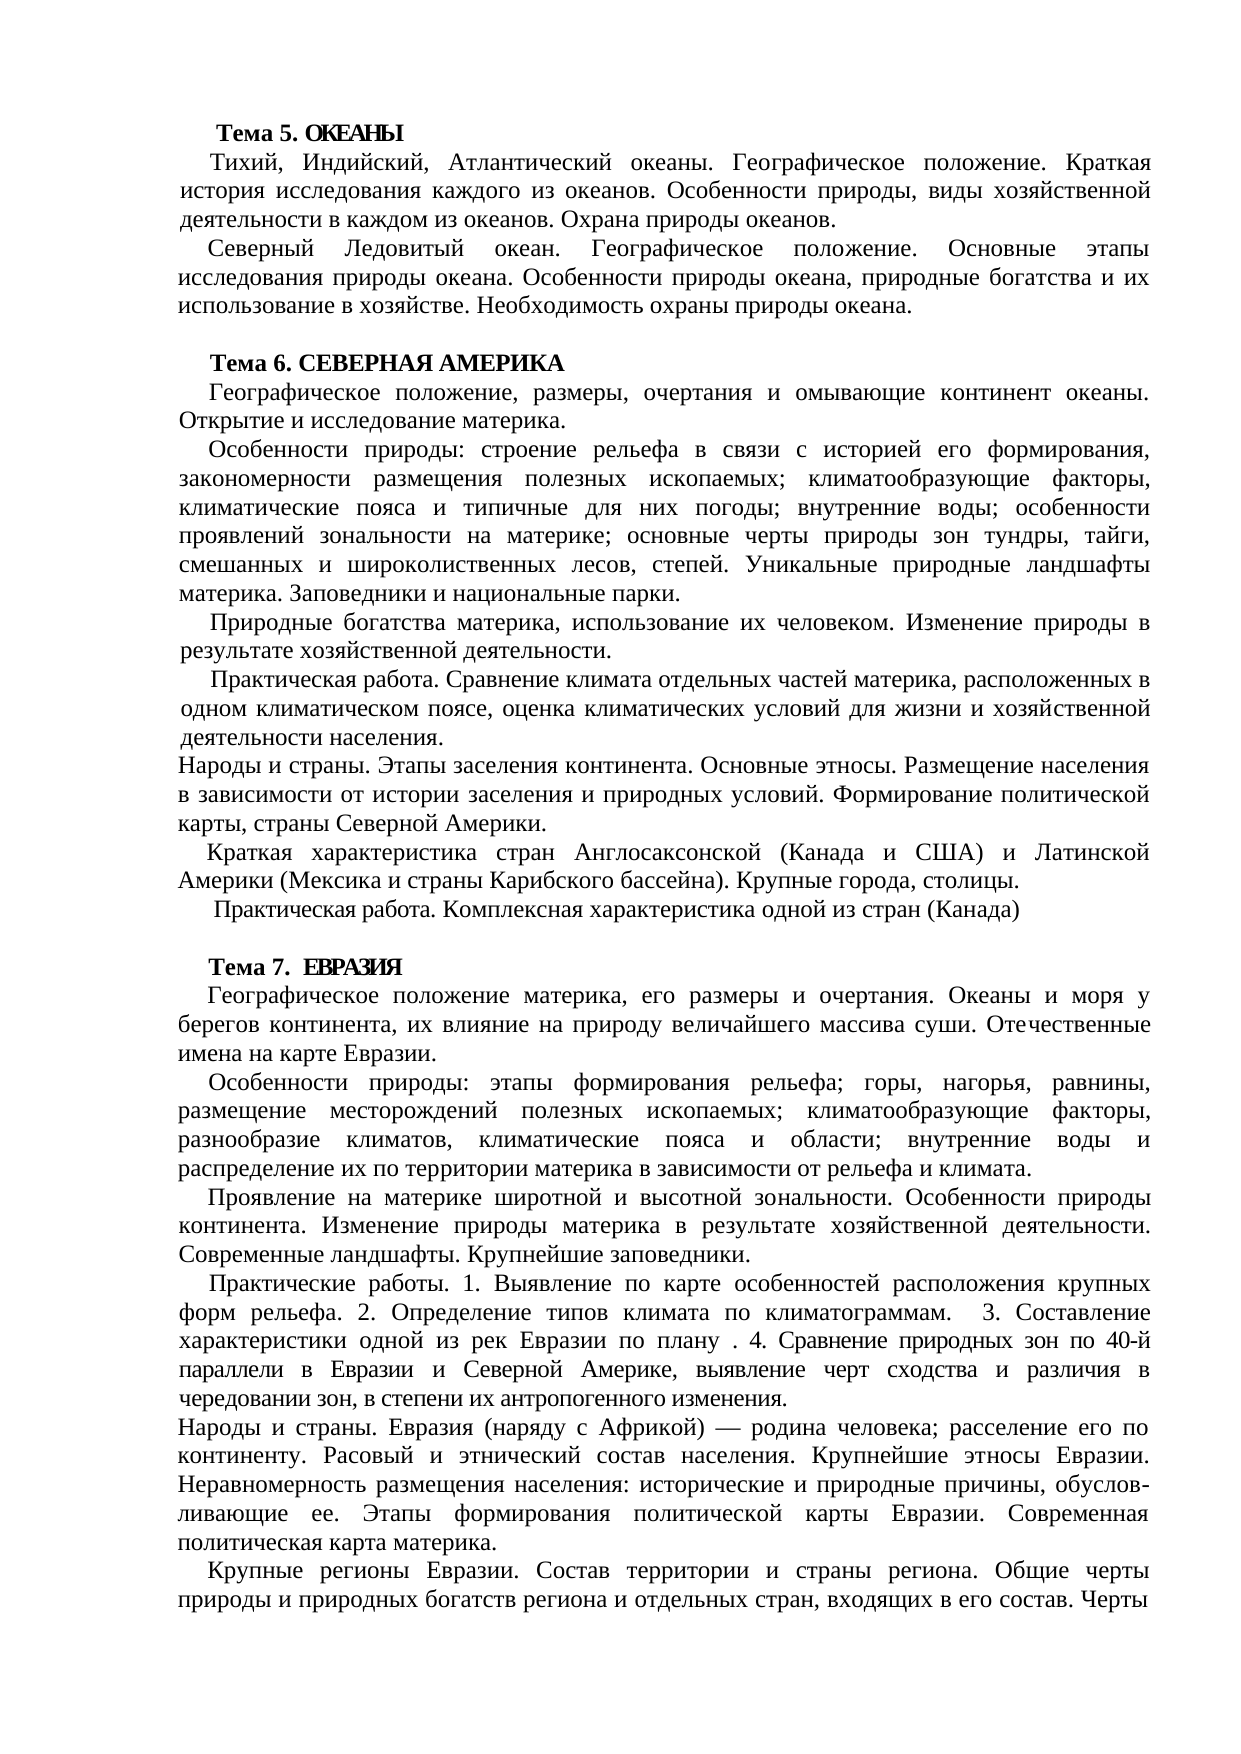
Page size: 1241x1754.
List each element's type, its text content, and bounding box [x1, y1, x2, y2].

text Особенности природы: этапы формирования рельефа; горы, нагорья, равнины, размещение месторождений полезных ископаемых; климатообразующие факторы, разнообразие климатов, климатические пояса и области; внутренние воды и распределение их по территории материка в зависимости от рельефа и климата. [178, 1067, 1151, 1182]
text Географическое положение материка, его размеры и очертания. Океаны и моря у берегов континента, их влияние на природу величайшего массива суши. Отечественные имена на карте Евразии. [178, 981, 1151, 1067]
text Особенности природы: строение рельефа в связи с историей его формирования, закономерности размещения полезных ископаемых; климатообразующие факторы, климатические пояса и типичные для них погоды; внутренние воды; особенности проявлений зональности на материке; основные черты природы зон тундры, тайги, смешанных и широколиственных лесов, степей. Уникальные природные ландшафты материка. Заповедники и национальные парки. [179, 434, 1151, 607]
text Тихий, Индийский, Атлантический океаны. Географическое положение. Краткая история исследования каждого из океанов. Особенности природы, виды хозяйственной деятельности в каждом из океанов. Охрана природы океанов. [180, 147, 1152, 233]
text Северный Ледовитый океан. Географическое положение. Основные этапы исследования природы океана. Особенности природы океана, природные богатства и их использование в хозяйстве. Необходимость охраны природы океана. [178, 233, 1149, 319]
text Тема 5. ОКЕАНЫ [209, 118, 691, 147]
text Практическая работа. Комплексная характеристика одной из стран (Канада) [177, 894, 1150, 923]
text Природные богатства материка, использование их человеком. Изменение природы в результате хозяйственной деятельности. [180, 607, 1151, 664]
text Краткая характеристика стран Англосаксонской (Канада и США) и Латинской Америки (Мексика и страны Карибского бассейна). Крупные города, столицы. [177, 837, 1151, 894]
text Практические работы. 1. Выявление по карте особенностей расположения крупных форм рельефа. 2. Определение типов климата по климатограммам. 3. Составление характеристики одной из рек Евразии по плану . 4. Сравнение природных зон по 40-й параллели в Евразии и Северной Америке, выявление черт сходства и различия в чередовании зон, в степени их антропогенного изменения. [179, 1268, 1151, 1412]
text Народы и страны. Этапы заселения континента. Основные этносы. Размещение населения в зависимости от истории заселения и природных условий. Формирование политической карты, страны Северной Америки. [178, 751, 1151, 837]
text Практическая работа. Сравнение климата отдельных частей материка, расположенных в одном климатическом поясе, оценка климатических условий для жизни и хозяйственной деятельности населения. [180, 664, 1151, 751]
text Географическое положение, размеры, очертания и омывающие континент океаны. Открытие и исследование материка. [179, 377, 1150, 434]
text Проявление на материке широтной и высотной зональности. Особенности природы континента. Изменение природы материка в результате хозяйственной деятельности. Современные ландшафты. Крупнейшие заповедники. [178, 1182, 1152, 1268]
text Народы и страны. Евразия (наряду с Африкой) — родина человека; расселение его по континенту. Расовый и этнический состав населения. Крупнейшие этносы Евразии. Неравномерность размещения населения: исторические и природные причины, обусловливающие ее. Этапы формирования политической карты Евразии. Современная политическая карта материка. [177, 1412, 1150, 1556]
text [178, 1556, 1150, 1613]
text Тема 6. СЕВЕРНАЯ АМЕРИКА [209, 348, 1152, 377]
text Тема 7. ЕВРАЗИЯ [208, 952, 691, 981]
